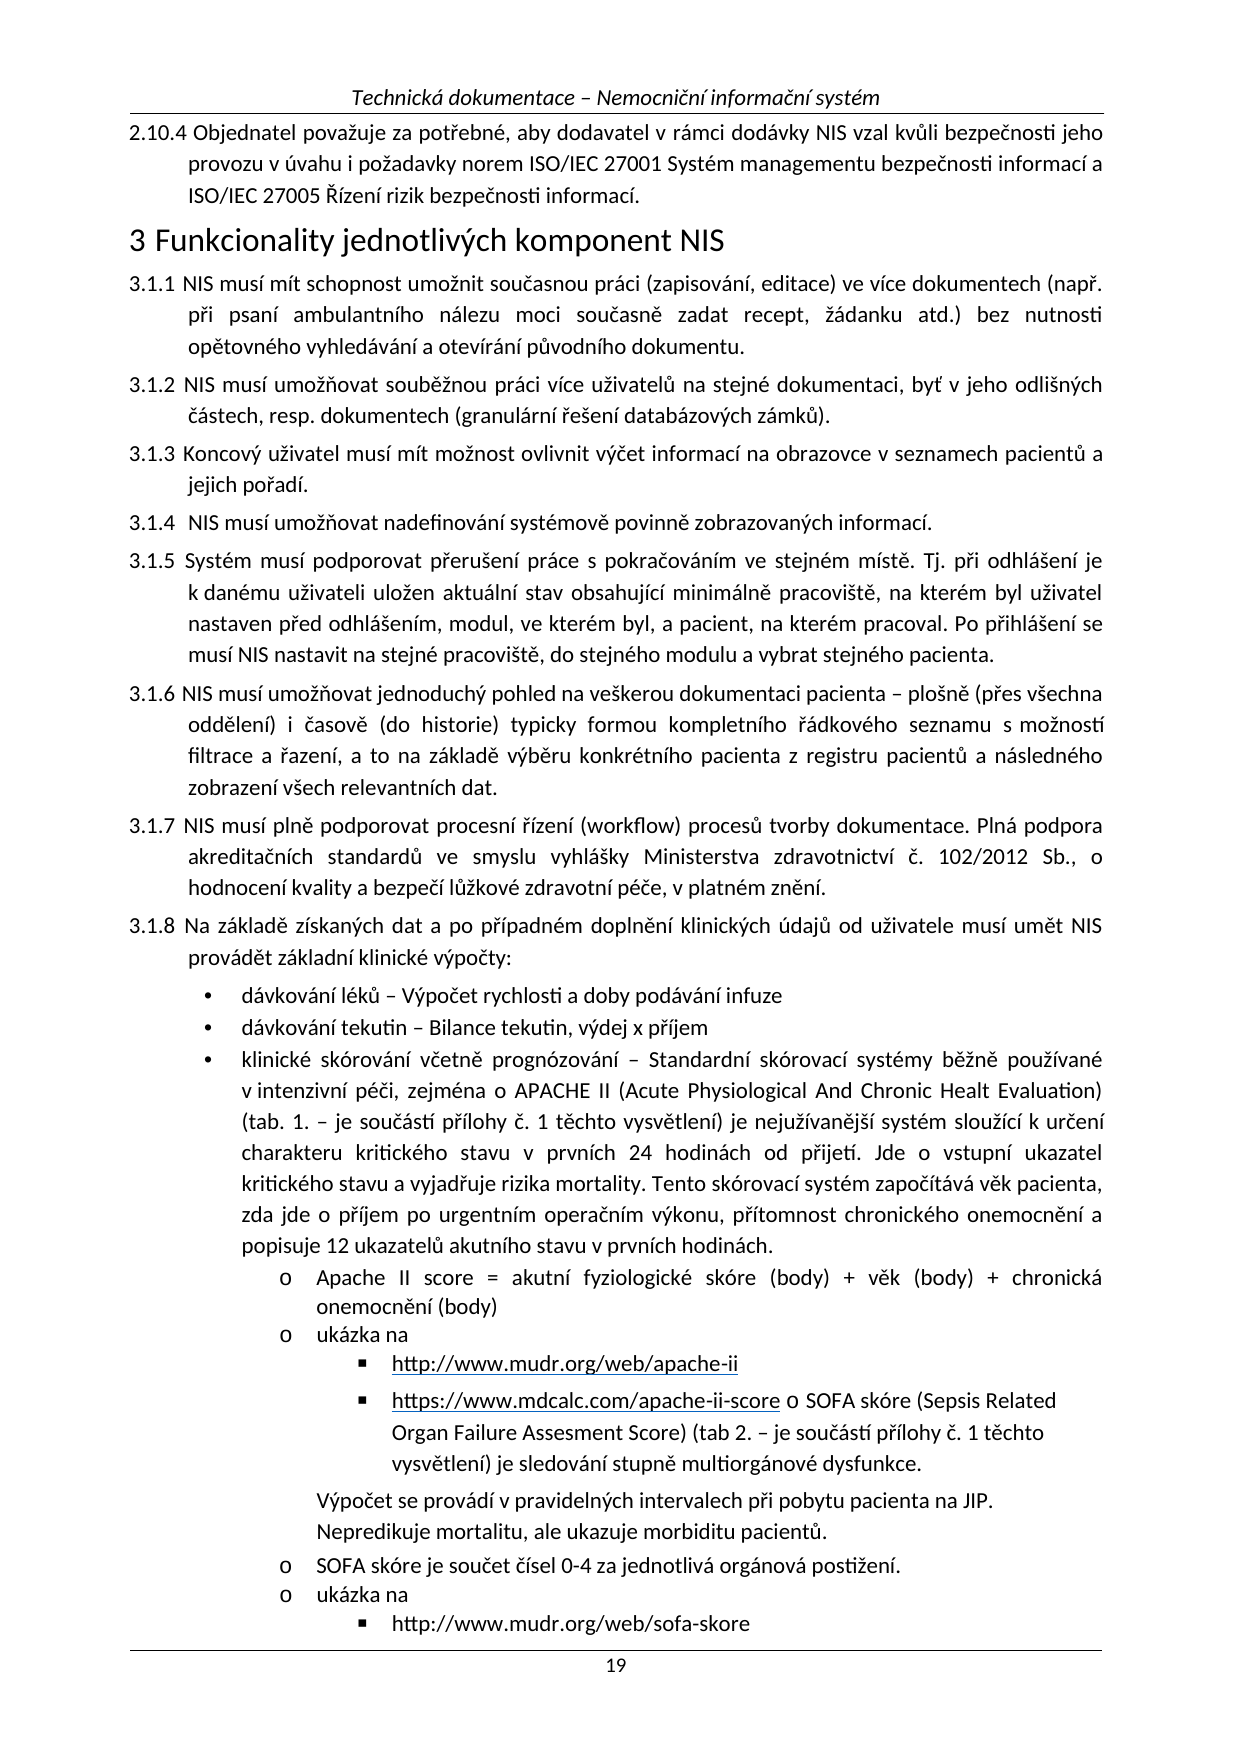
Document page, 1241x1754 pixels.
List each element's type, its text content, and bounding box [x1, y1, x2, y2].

text 3.1.4 NIS musí umožňovat nadefinování systémově povinně zobrazovaných informací. [129, 508, 1104, 537]
list Apache II score = akutní fyziologické skóre (body) + věk (body) + chronická onemocnění (body) [279, 1263, 1104, 1320]
list https://www.mdcalc.com/apache-ii-score o SOFA skóre (Sepsis Related Organ Failure Assesment Score) (tab 2. – je součástí přílohy č. 1 těchto vysvětlení) je sledování stupně multiorgánové dysfunkce. [354, 1387, 1104, 1477]
list SOFA skóre je součet čísel 0-4 za jednotlivá orgánová postižení. [279, 1551, 1104, 1580]
list dávkování léků – Výpočet rychlosti a doby podávání infuze [204, 981, 1104, 1009]
list ukázka na [279, 1580, 1104, 1609]
text 2.10.4 Objednatel považuje za potřebné, aby dodavatel v rámci dodávky NIS vzal kvůli bezpečnosti jeho provozu v úvahu i požadavky norem ISO/IEC 27001 Systém managementu bezpečnosti informací a ISO/IEC 27005 Řízení rizik bezpečnosti informací. [129, 118, 1104, 209]
list ukázka na [279, 1320, 1104, 1349]
text 3.1.6 NIS musí umožňovat jednoduchý pohled na veškerou dokumentaci pacienta – plošně (přes všechna oddělení) i časově (do historie) typicky formou kompletního řádkového seznamu s možností filtrace a řazení, a to na základě výběru konkrétního pacienta z registru pacientů a následného zobrazení všech relevantních dat. [129, 679, 1104, 801]
text 3.1.1 NIS musí mít schopnost umožnit současnou práci (zapisování, editace) ve více dokumentech (např. při psaní ambulantního nálezu moci současně zadat recept, žádanku atd.) bez nutnosti opětovného vyhledávání a otevírání původního dokumentu. [129, 269, 1104, 360]
list http://www.mudr.org/web/sofa-skore [354, 1609, 1104, 1637]
list klinické skórování včetně prognózování – Standardní skórovací systémy běžně používané v intenzivní péči, zejména o APACHE II (Acute Physiological And Chronic Healt Evaluation) (tab. 1. – je součástí přílohy č. 1 těchto vysvětlení) je nejužívanější systém sloužící k určení charakteru kritického stavu v prvních 24 hodinách od přijetí. Jde o vstupní ukazatel kritického stavu a vyjadřuje rizika mortality. Tento skórovací systém započítává věk pacienta, zda jde o příjem po urgentním operačním výkonu, přítomnost chronického onemocnění a popisuje 12 ukazatelů akutního stavu v prvních hodinách. [204, 1045, 1104, 1259]
text Výpočet se provádí v pravidelných intervalech při pobytu pacienta na JIP. [316, 1486, 1104, 1514]
list http://www.mudr.org/web/apache-ii [354, 1349, 1104, 1378]
text 3.1.2 NIS musí umožňovat souběžnou práci více uživatelů na stejné dokumentaci, byť v jeho odlišných částech, resp. dokumentech (granulární řešení databázových zámků). [129, 370, 1104, 429]
text Nepredikuje mortalitu, ale ukazuje morbiditu pacientů. [316, 1517, 1104, 1545]
list dávkování tekutin – Bilance tekutin, výdej x příjem [204, 1013, 1104, 1041]
text 3.1.7 NIS musí plně podporovat procesní řízení (workflow) procesů tvorby dokumentace. Plná podpora akreditačních standardů ve smyslu vyhlášky Ministerstva zdravotnictví č. 102/2012 Sb., o hodnocení kvality a bezpečí lůžkové zdravotní péče, v platném znění. [129, 811, 1104, 901]
subtitle 3 Funkcionality jednotlivých komponent NIS [128, 219, 1104, 259]
text 3.1.8 Na základě získaných dat a po případném doplnění klinických údajů od uživatele musí umět NIS provádět základní klinické výpočty: [129, 911, 1104, 971]
text 3.1.5 Systém musí podporovat přerušení práce s pokračováním ve stejném místě. Tj. při odhlášení je k danému uživateli uložen aktuální stav obsahující minimálně pracoviště, na kterém byl uživatel nastaven před odhlášením, modul, ve kterém byl, a pacient, na kterém pracoval. Po přihlášení se musí NIS nastavit na stejné pracoviště, do stejného modulu a vybrat stejného pacienta. [129, 547, 1104, 669]
text 3.1.3 Koncový uživatel musí mít možnost ovlivnit výčet informací na obrazovce v seznamech pacientů a jejich pořadí. [129, 439, 1104, 498]
